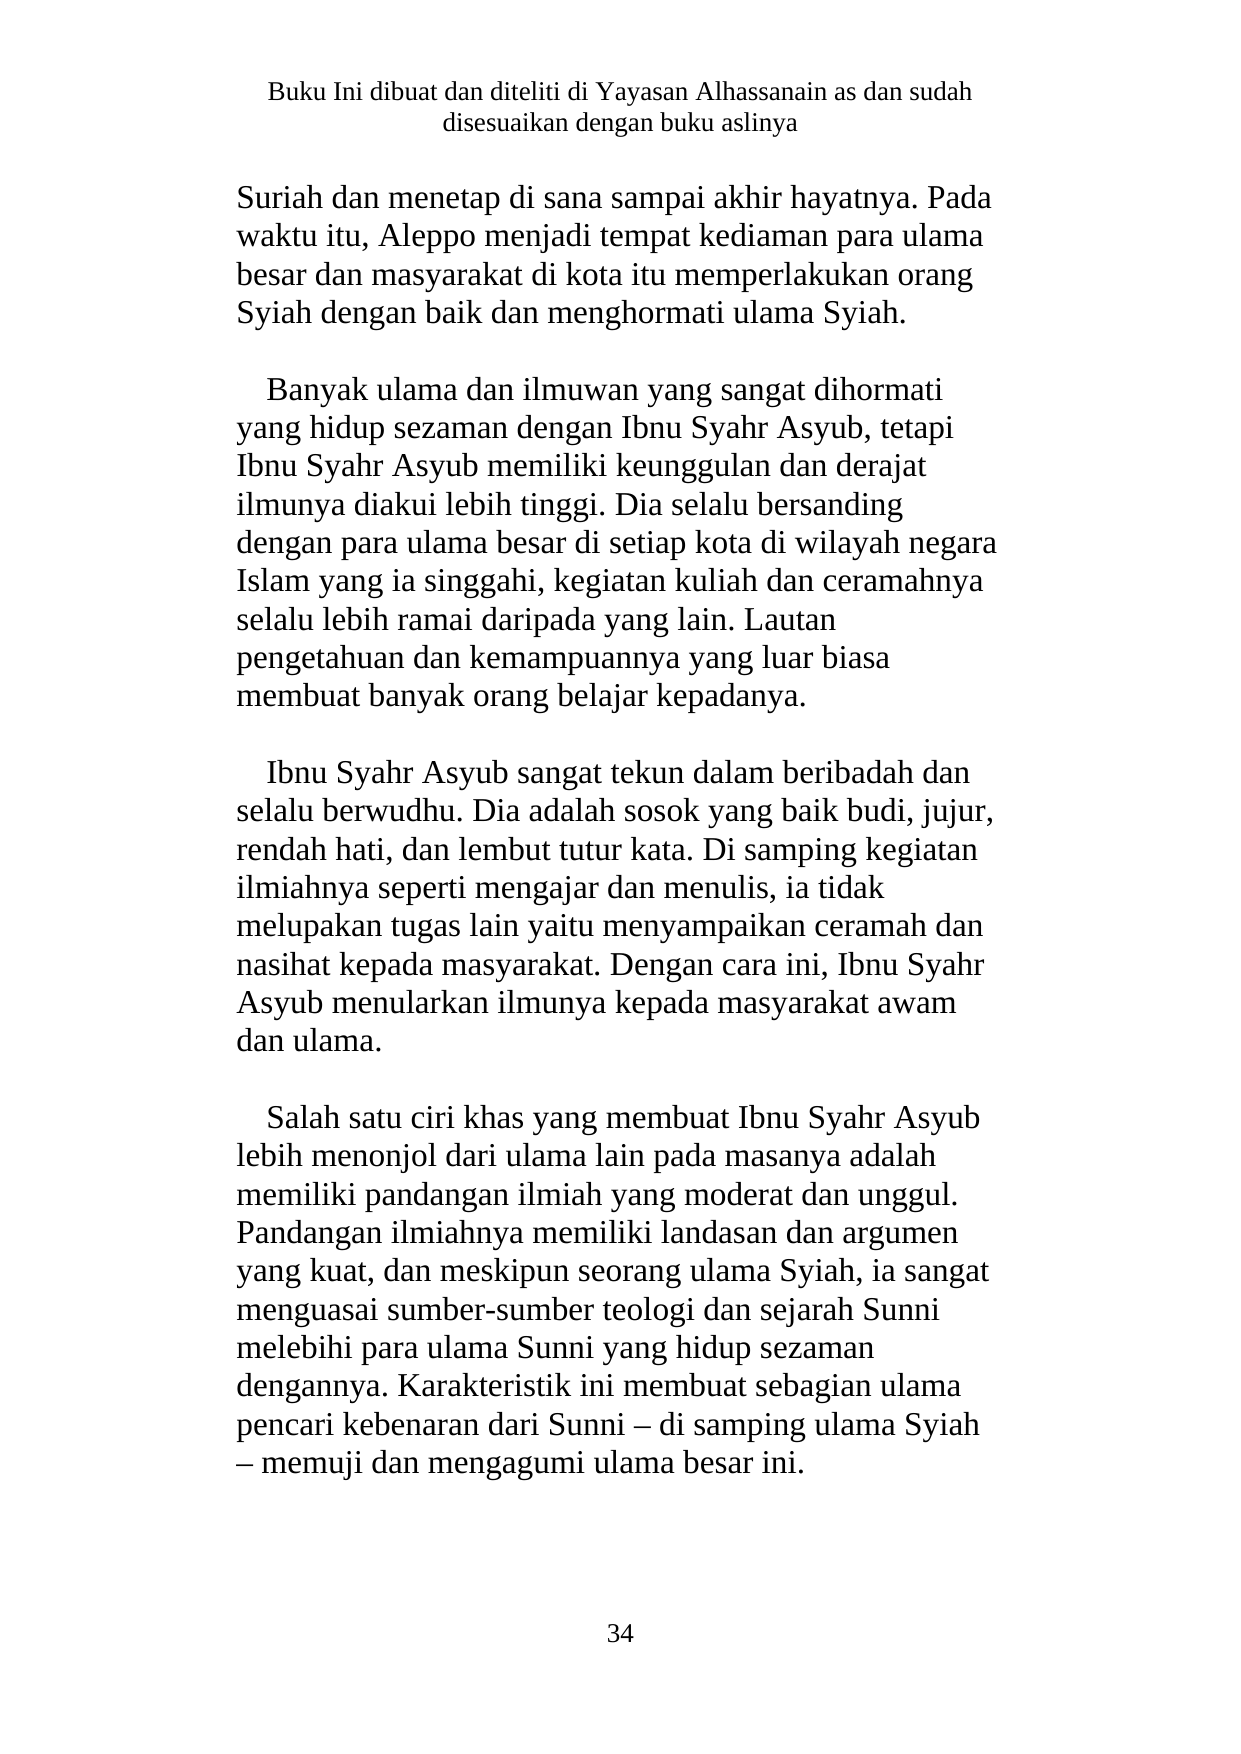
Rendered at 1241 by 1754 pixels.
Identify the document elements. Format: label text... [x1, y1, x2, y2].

text Ibnu Syahr Asyub sangat tekun dalam beribadah dan selalu berwudhu. Dia adalah sosok yang baik budi, jujur, rendah hati, dan lembut tutur kata. Di samping kegiatan ilmiahnya seperti mengajar dan menulis, ia tidak melupakan tugas lain yaitu menyampaikan ceramah dan nasihat kepada masyarakat. Dengan cara ini, Ibnu Syahr Asyub menularkan ilmunya kepada masyarakat awam dan ulama. [236, 752, 1004, 1059]
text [236, 177, 1004, 331]
text Salah satu ciri khas yang membuat Ibnu Syahr Asyub lebih menonjol dari ulama lain pada masanya adalah memiliki pandangan ilmiah yang moderat dan unggul. Pandangan ilmiahnya memiliki landasan dan argumen yang kuat, dan meskipun seorang ulama Syiah, ia sangat menguasai sumber-sumber teologi dan sejarah Sunni melebihi para ulama Sunni yang hidup sezaman dengannya. Karakteristik ini membuat sebagian ulama pencari kebenaran dari Sunni – di samping ulama Syiah – memuji dan mengagumi ulama besar ini. [236, 1097, 1004, 1481]
text Banyak ulama dan ilmuwan yang sangat dihormati yang hidup sezaman dengan Ibnu Syahr Asyub, tetapi Ibnu Syahr Asyub memiliki keunggulan dan derajat ilmunya diakui lebih tinggi. Dia selalu bersanding dengan para ulama besar di setiap kota di wilayah negara Islam yang ia singgahi, kegiatan kuliah dan ceramahnya selalu lebih ramai daripada yang lain. Lautan pengetahuan dan kemampuannya yang luar biasa membuat banyak orang belajar kepadanya. [236, 369, 1004, 714]
